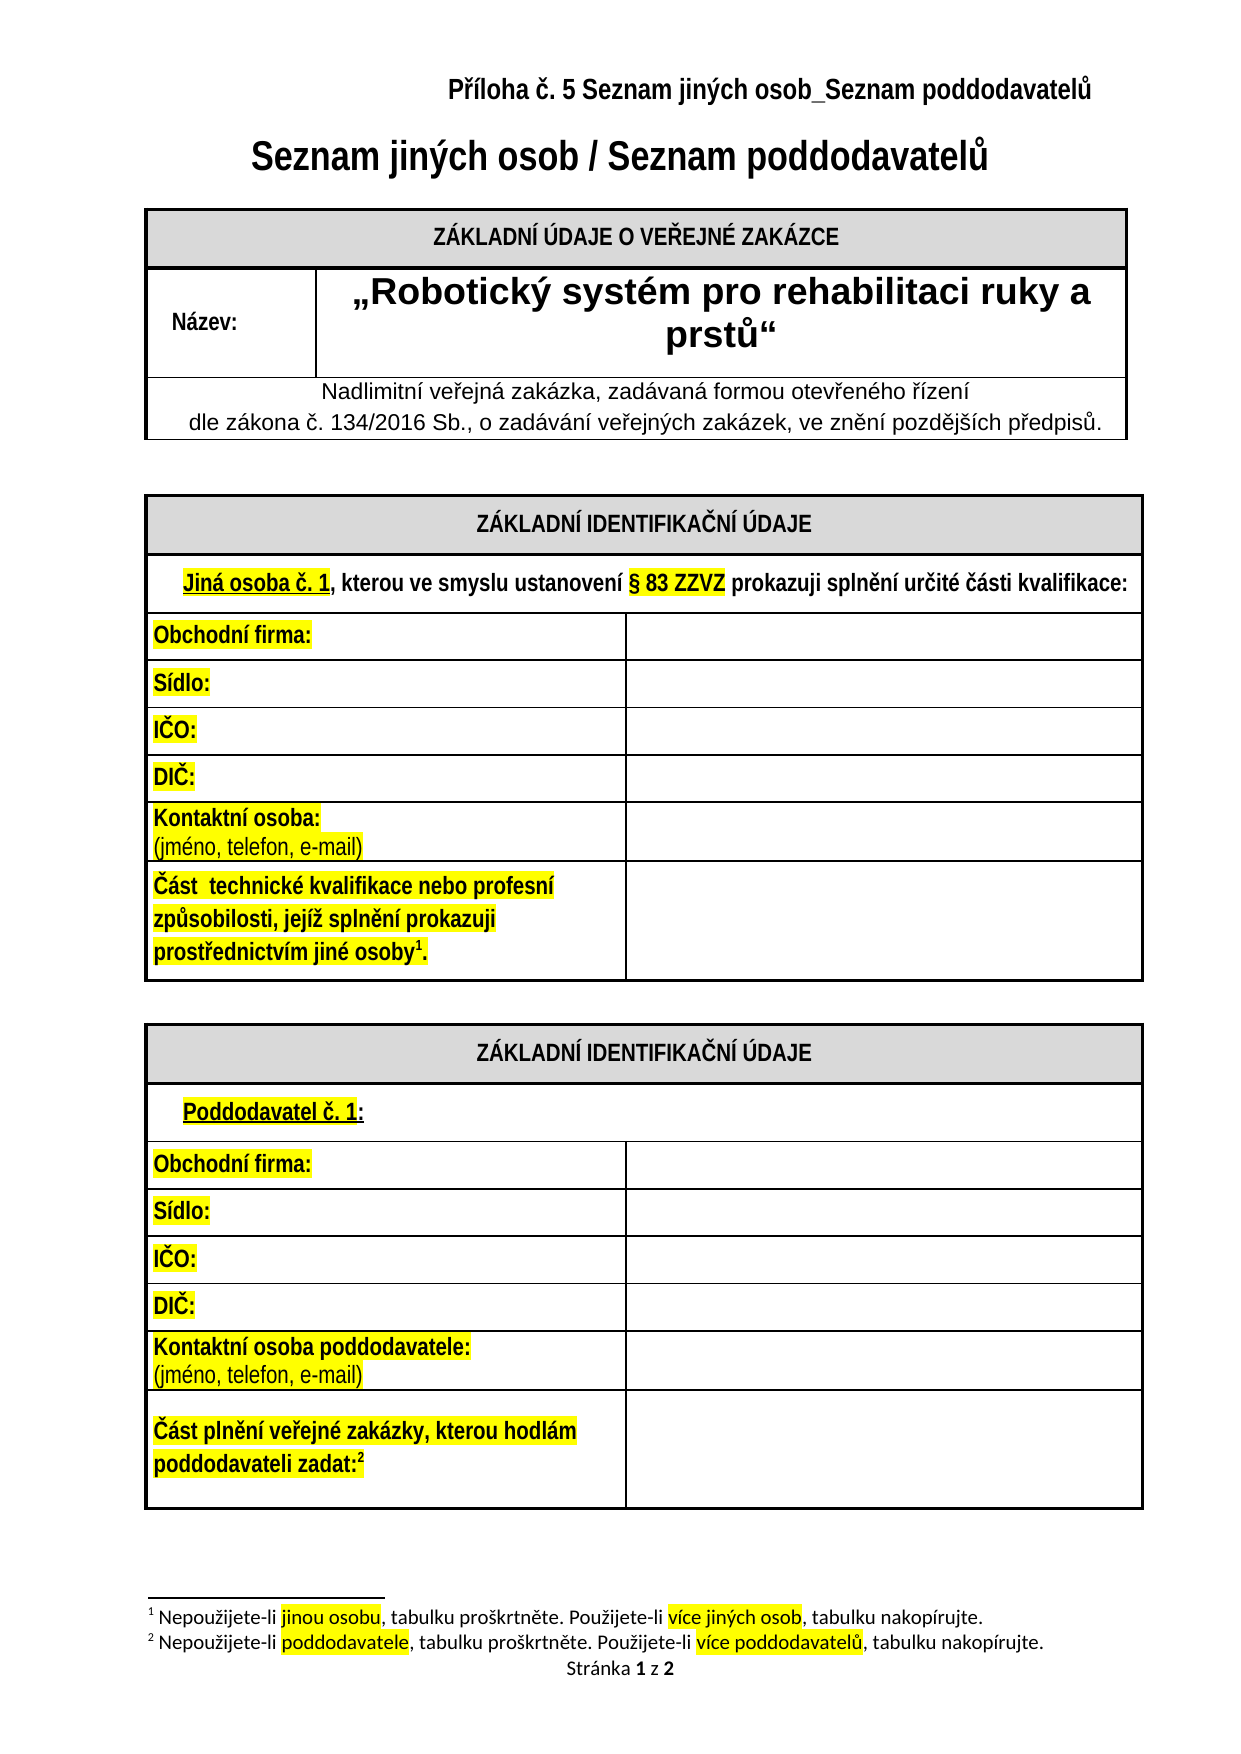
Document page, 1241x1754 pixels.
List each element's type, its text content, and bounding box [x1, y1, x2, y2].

table_cell Nadlimitní veřejná zakázka, zadávaná formou otevřeného řízení dle zákona č. 134/2016 Sb., o zadávání veřejných zakázek, ve znění pozdějších předpisů. [148, 378, 1125, 439]
table_cell Sídlo: [148, 1190, 625, 1235]
table_cell Obchodní firma: [148, 614, 625, 659]
table_cell [627, 1237, 1141, 1283]
table_cell [627, 1284, 1141, 1330]
table_cell [627, 1391, 1141, 1507]
table_cell Poddodavatel č. 1: [148, 1085, 1141, 1141]
table_header Základní identifikační údaje [148, 1026, 1141, 1082]
table_cell [627, 661, 1141, 707]
table_cell IČO: [148, 708, 625, 754]
table_header Základní identifikační údaje [148, 497, 1141, 553]
table_cell [627, 614, 1141, 659]
table_cell [627, 803, 1141, 860]
table_cell [627, 756, 1141, 801]
table_cell IČO: [148, 1237, 625, 1283]
table_cell Část technické kvalifikace nebo profesní způsobilosti, jejíž splnění prokazuji prostřednictvím jiné osoby. [148, 862, 625, 978]
table_cell [627, 1142, 1141, 1188]
table_cell Název: [148, 270, 315, 377]
table_cell [627, 1332, 1141, 1389]
table_cell Obchodní firma: [148, 1142, 625, 1188]
table_cell DIČ: [148, 756, 625, 801]
table_cell „Robotický systém pro rehabilitaci ruky a prstů“ [317, 270, 1125, 377]
table_cell Sídlo: [148, 661, 625, 707]
table_cell [627, 862, 1141, 978]
table_header Základní údaje o veřejné zakázce [148, 211, 1125, 266]
table_cell [627, 1190, 1141, 1235]
text Seznam jiných osob / Seznam poddodavatelů [148, 132, 1093, 179]
table_cell Část plnění veřejné zakázky, kterou hodlám poddodavateli zadat: [148, 1391, 625, 1507]
table_cell Jiná osoba č. 1, kterou ve smyslu ustanovení § 83 ZZVZ prokazuji splnění určité části kvalifikace: [148, 556, 1141, 612]
text Příloha č. 5 Seznam jiných osob_Seznam poddodavatelů [148, 72, 1093, 106]
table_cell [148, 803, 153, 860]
table_cell Kontaktní osoba poddodavatele: (jméno, telefon, e-mail) [363, 1332, 625, 1389]
table_cell DIČ: [148, 1284, 625, 1330]
table_cell Kontaktní osoba: (jméno, telefon, e-mail) [321, 803, 625, 860]
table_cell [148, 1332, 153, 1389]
table_cell [627, 708, 1141, 754]
